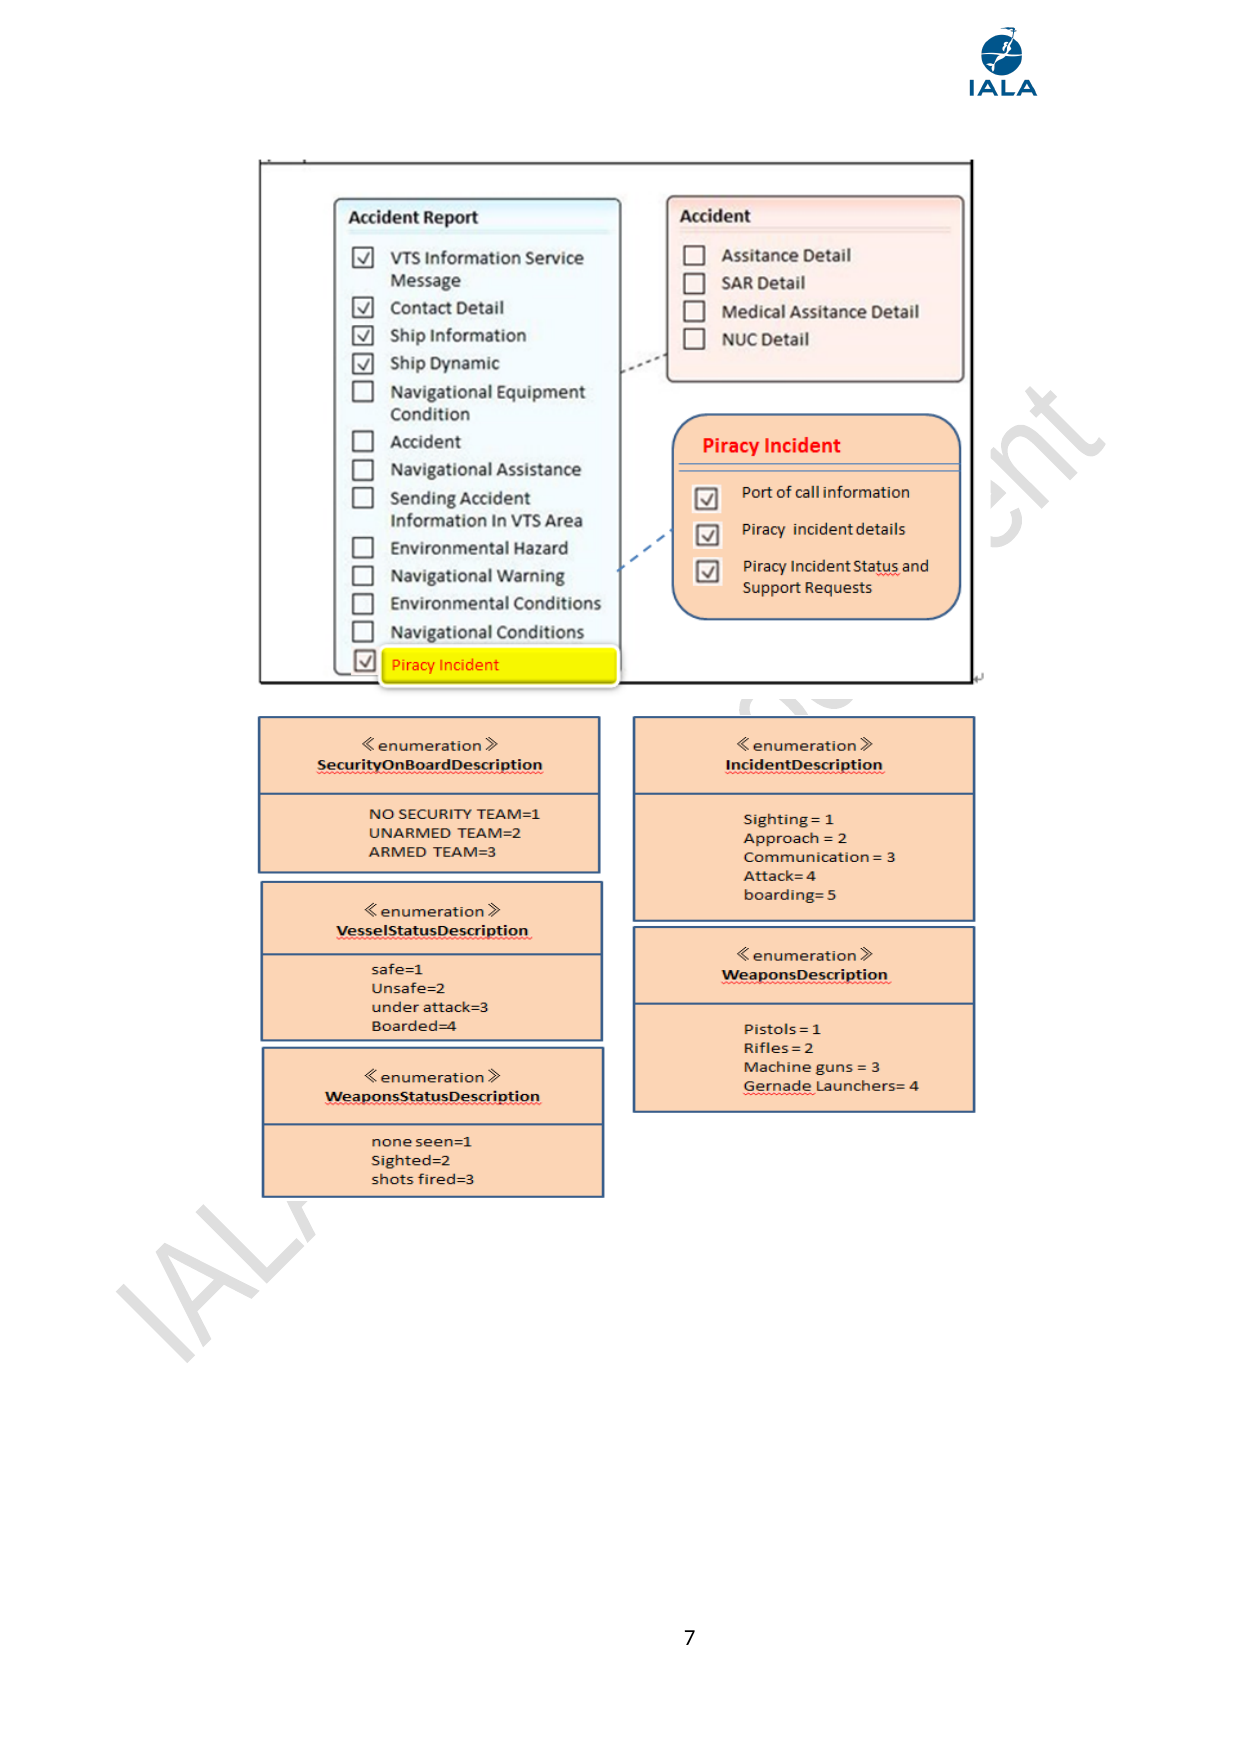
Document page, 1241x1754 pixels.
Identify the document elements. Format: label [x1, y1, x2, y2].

picture [954, 19, 1049, 111]
picture [249, 150, 991, 699]
picture [249, 715, 991, 1201]
